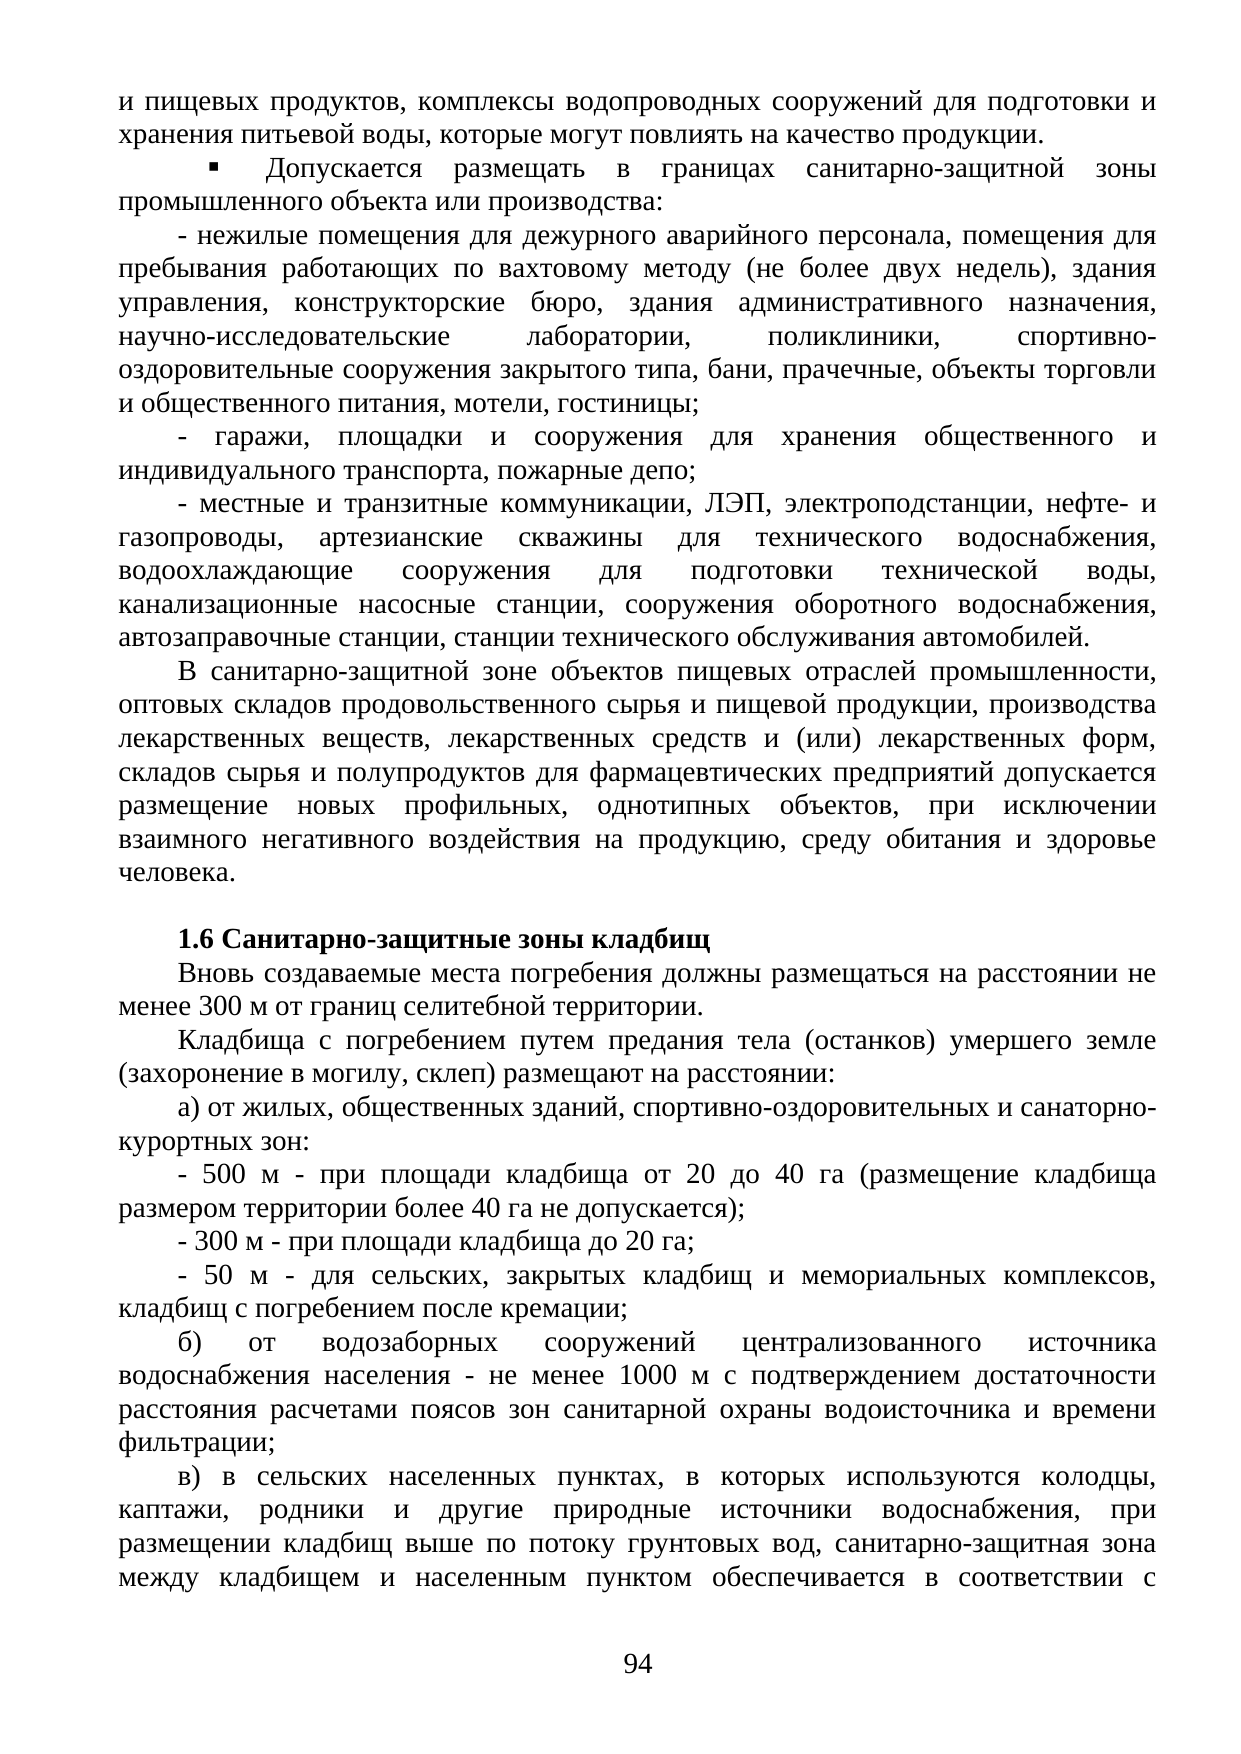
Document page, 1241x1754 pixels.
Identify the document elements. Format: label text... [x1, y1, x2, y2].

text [118, 1458, 1157, 1592]
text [118, 83, 1157, 150]
text В санитарно-защитной зоне объектов пищевых отраслей промышленности, оптовых складов продовольственного сырья и пищевой продукции, производства лекарственных веществ, лекарственных средств и (или) лекарственных форм, складов сырья и полупродуктов для фармацевтических предприятий допускается размещение новых профильных, однотипных объектов, при исключении взаимного негативного воздействия на продукцию, среду обитания и здоровье человека. [118, 653, 1157, 888]
text - местные и транзитные коммуникации, ЛЭП, электроподстанции, нефте- и газопроводы, артезианские скважины для технического водоснабжения, водоохлаждающие сооружения для подготовки технической воды, канализационные насосные станции, сооружения оборотного водоснабжения, автозаправочные станции, станции технического обслуживания автомобилей. [118, 485, 1157, 653]
text - 50 м - для сельских, закрытых кладбищ и мемориальных комплексов, кладбищ с погребением после кремации; [118, 1257, 1157, 1324]
text - 500 м - при площади кладбища от 20 до 40 га (размещение кладбища размером территории более 40 га не допускается); [118, 1156, 1157, 1223]
text б) от водозаборных сооружений централизованного источника водоснабжения населения - не менее 1000 м с подтверждением достаточности расстояния расчетами поясов зон санитарной охраны водоисточника и времени фильтрации; [118, 1324, 1157, 1458]
text 1.6 Санитарно-защитные зоны кладбищ [118, 921, 1157, 955]
text Вновь создаваемые места погребения должны размещаться на расстоянии не менее 300 м от границ селитебной территории. [118, 955, 1157, 1022]
text - 300 м - при площади кладбища до 20 га; [118, 1223, 1157, 1257]
text а) от жилых, общественных зданий, спортивно-оздоровительных и санаторно-курортных зон: [118, 1089, 1157, 1156]
list Допускается размещать в границах санитарно-защитной зоны промышленного объекта или производства: [118, 150, 1157, 217]
text Кладбища с погребением путем предания тела (останков) умершего земле (захоронение в могилу, склеп) размещают на расстоянии: [118, 1022, 1157, 1089]
text - нежилые помещения для дежурного аварийного персонала, помещения для пребывания работающих по вахтовому методу (не более двух недель), здания управления, конструкторские бюро, здания административного назначения, научно-исследовательские лаборатории, поликлиники, спортивно-оздоровительные сооружения закрытого типа, бани, прачечные, объекты торговли и общественного питания, мотели, гостиницы; [118, 217, 1157, 418]
text - гаражи, площадки и сооружения для хранения общественного и индивидуального транспорта, пожарные депо; [118, 418, 1157, 485]
